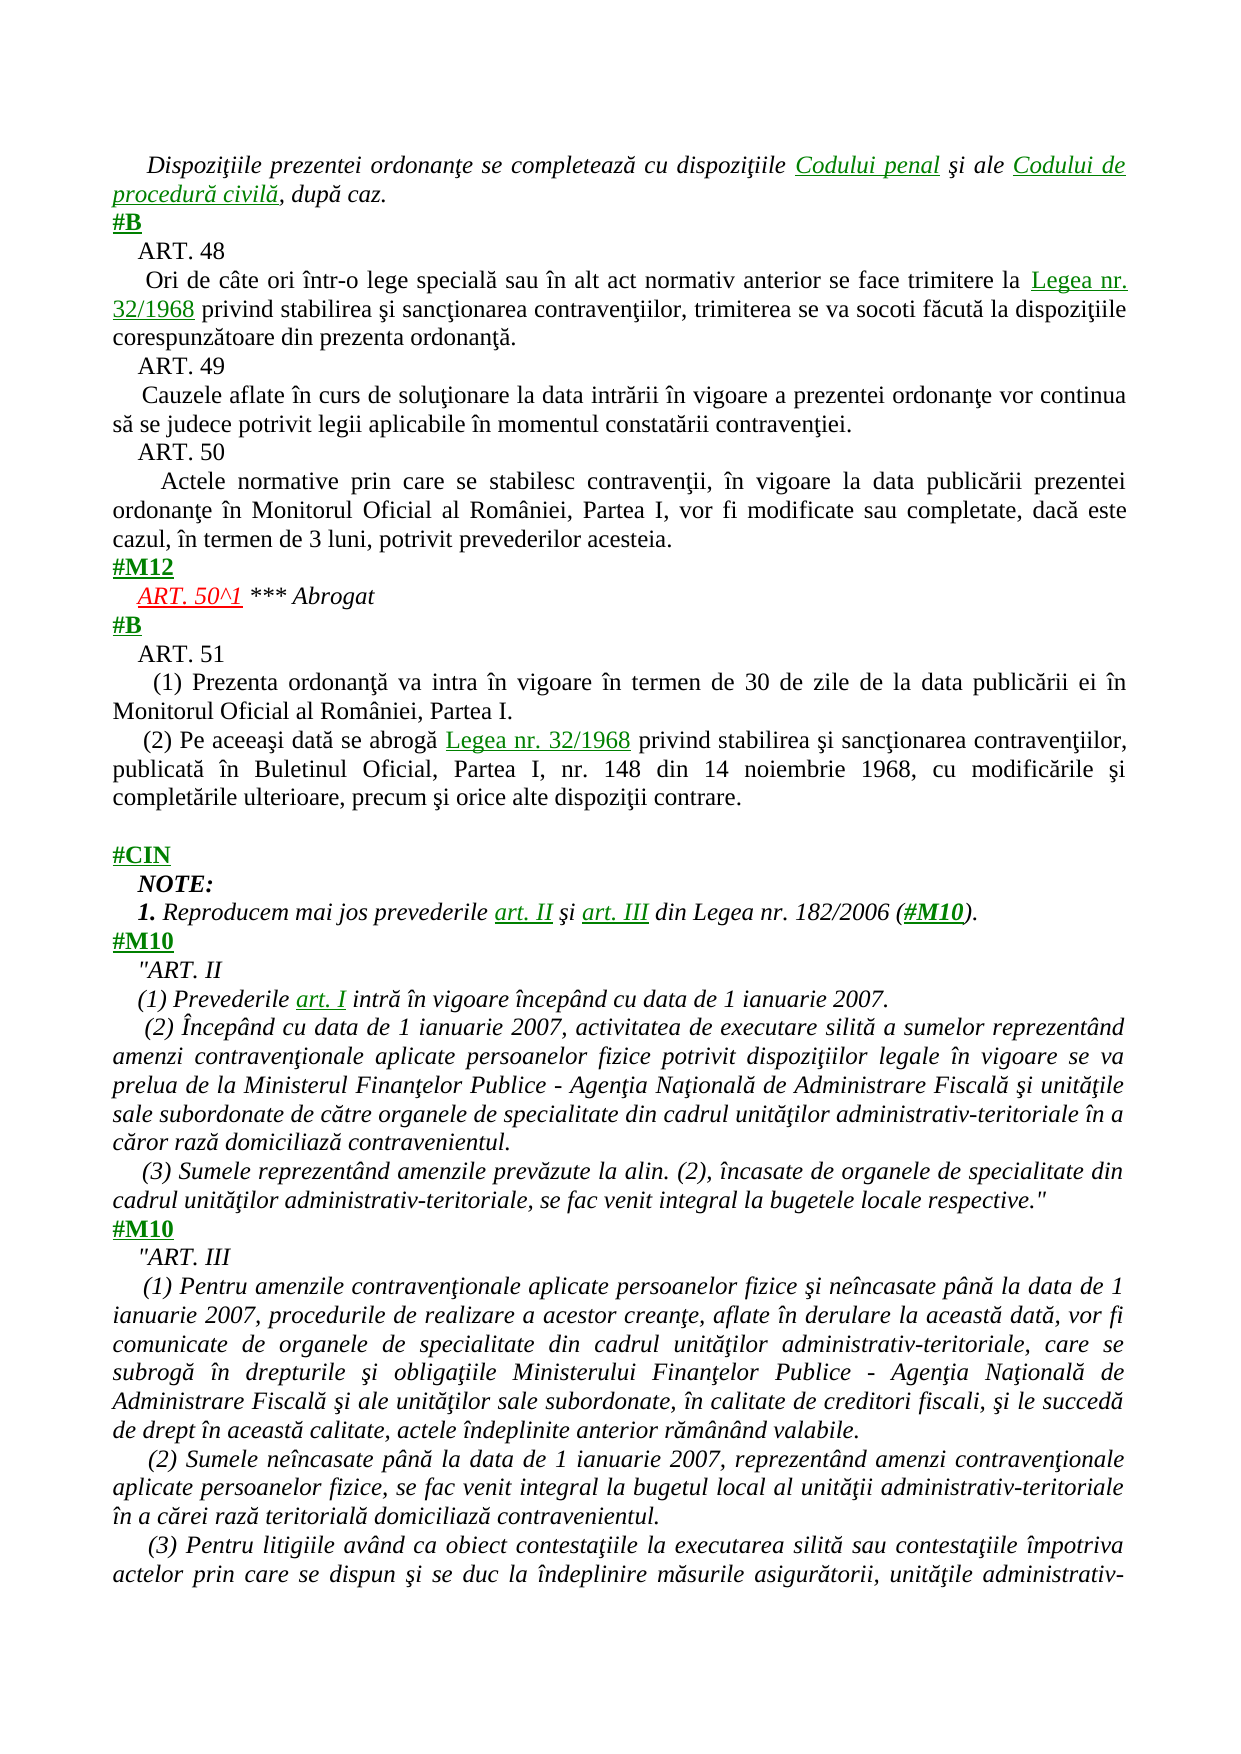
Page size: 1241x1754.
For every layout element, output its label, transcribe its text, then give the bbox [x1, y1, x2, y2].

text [112, 1530, 1128, 1587]
text ART. 50 [112, 437, 1128, 466]
text ART. 49 [112, 351, 1128, 380]
text Ori de câte ori într-o lege specială sau în alt act normativ anterior se face trimitere la Legea nr. 32/1968 privind stabilirea şi sancţionarea contravenţiilor, trimiterea se va socoti făcută la dispoziţiile corespunzătoare din prezenta ordonanţă. [112, 265, 1128, 351]
text (2) Începând cu data de 1 ianuarie 2007, activitatea de executare silită a sumelor reprezentând amenzi contravenţionale aplicate persoanelor fizice potrivit dispoziţiilor legale în vigoare se va prelua de la Ministerul Finanţelor Publice - Agenţia Naţională de Administrare Fiscală şi unităţile sale subordonate de către organele de specialitate din cadrul unităţilor administrativ-teritoriale în a căror rază domiciliază contravenientul. [112, 1012, 1128, 1156]
text #M10 [112, 1214, 1128, 1242]
text (3) Sumele reprezentând amenzile prevăzute la alin. (2), încasate de organele de specialitate din cadrul unităţilor administrativ-teritoriale, se fac venit integral la bugetele locale respective." [112, 1156, 1128, 1214]
text (2) Pe aceeaşi dată se abrogă Legea nr. 32/1968 privind stabilirea şi sancţionarea contravenţiilor, publicată în Buletinul Oficial, Partea I, nr. 148 din 14 noiembrie 1968, cu modificările şi completările ulterioare, precum şi orice alte dispoziţii contrare. [112, 725, 1128, 811]
text Cauzele aflate în curs de soluţionare la data intrării în vigoare a prezentei ordonanţe vor continua să se judece potrivit legii aplicabile în momentul constatării contravenţiei. [112, 380, 1128, 437]
text (1) Pentru amenzile contravenţionale aplicate persoanelor fizice şi neîncasate până la data de 1 ianuarie 2007, procedurile de realizare a acestor creanţe, aflate în derulare la această dată, vor fi comunicate de organele de specialitate din cadrul unităţilor administrativ-teritoriale, care se subrogă în drepturile şi obligaţiile Ministerului Finanţelor Publice - Agenţia Naţională de Administrare Fiscală şi ale unităţilor sale subordonate, în calitate de creditori fiscali, şi le succedă de drept în această calitate, actele îndeplinite anterior rămânând valabile. [112, 1271, 1128, 1444]
text (1) Prevederile art. I intră în vigoare începând cu data de 1 ianuarie 2007. [112, 984, 1128, 1012]
text #M12 [112, 552, 1128, 581]
text #B [112, 207, 1128, 236]
text (2) Sumele neîncasate până la data de 1 ianuarie 2007, reprezentând amenzi contravenţionale aplicate persoanelor fizice, se fac venit integral la bugetul local al unităţii administrativ-teritoriale în a cărei rază teritorială domiciliază contravenientul. [112, 1444, 1128, 1530]
text ART. 51 [112, 639, 1128, 667]
text Dispoziţiile prezentei ordonanţe se completează cu dispoziţiile Codului penal şi ale Codului de procedură civilă, după caz. [112, 150, 1128, 207]
text NOTE: [112, 869, 1128, 897]
text #M10 [112, 926, 1128, 955]
text #CIN [112, 840, 1128, 869]
text 1. Reproducem mai jos prevederile art. II şi art. III din Legea nr. 182/2006 (#M10). [112, 897, 1128, 926]
text (1) Prezenta ordonanţă va intra în vigoare în termen de 30 de zile de la data publicării ei în Monitorul Oficial al României, Partea I. [112, 667, 1128, 725]
text #B [112, 610, 1128, 639]
text "ART. III [112, 1242, 1128, 1271]
text Actele normative prin care se stabilesc contravenţii, în vigoare la data publicării prezentei ordonanţe în Monitorul Oficial al României, Partea I, vor fi modificate sau completate, dacă este cazul, în termen de 3 luni, potrivit prevederilor acesteia. [112, 466, 1128, 552]
text ART. 50^1 *** Abrogat [112, 581, 1128, 610]
text ART. 48 [112, 236, 1128, 265]
text "ART. II [112, 955, 1128, 984]
